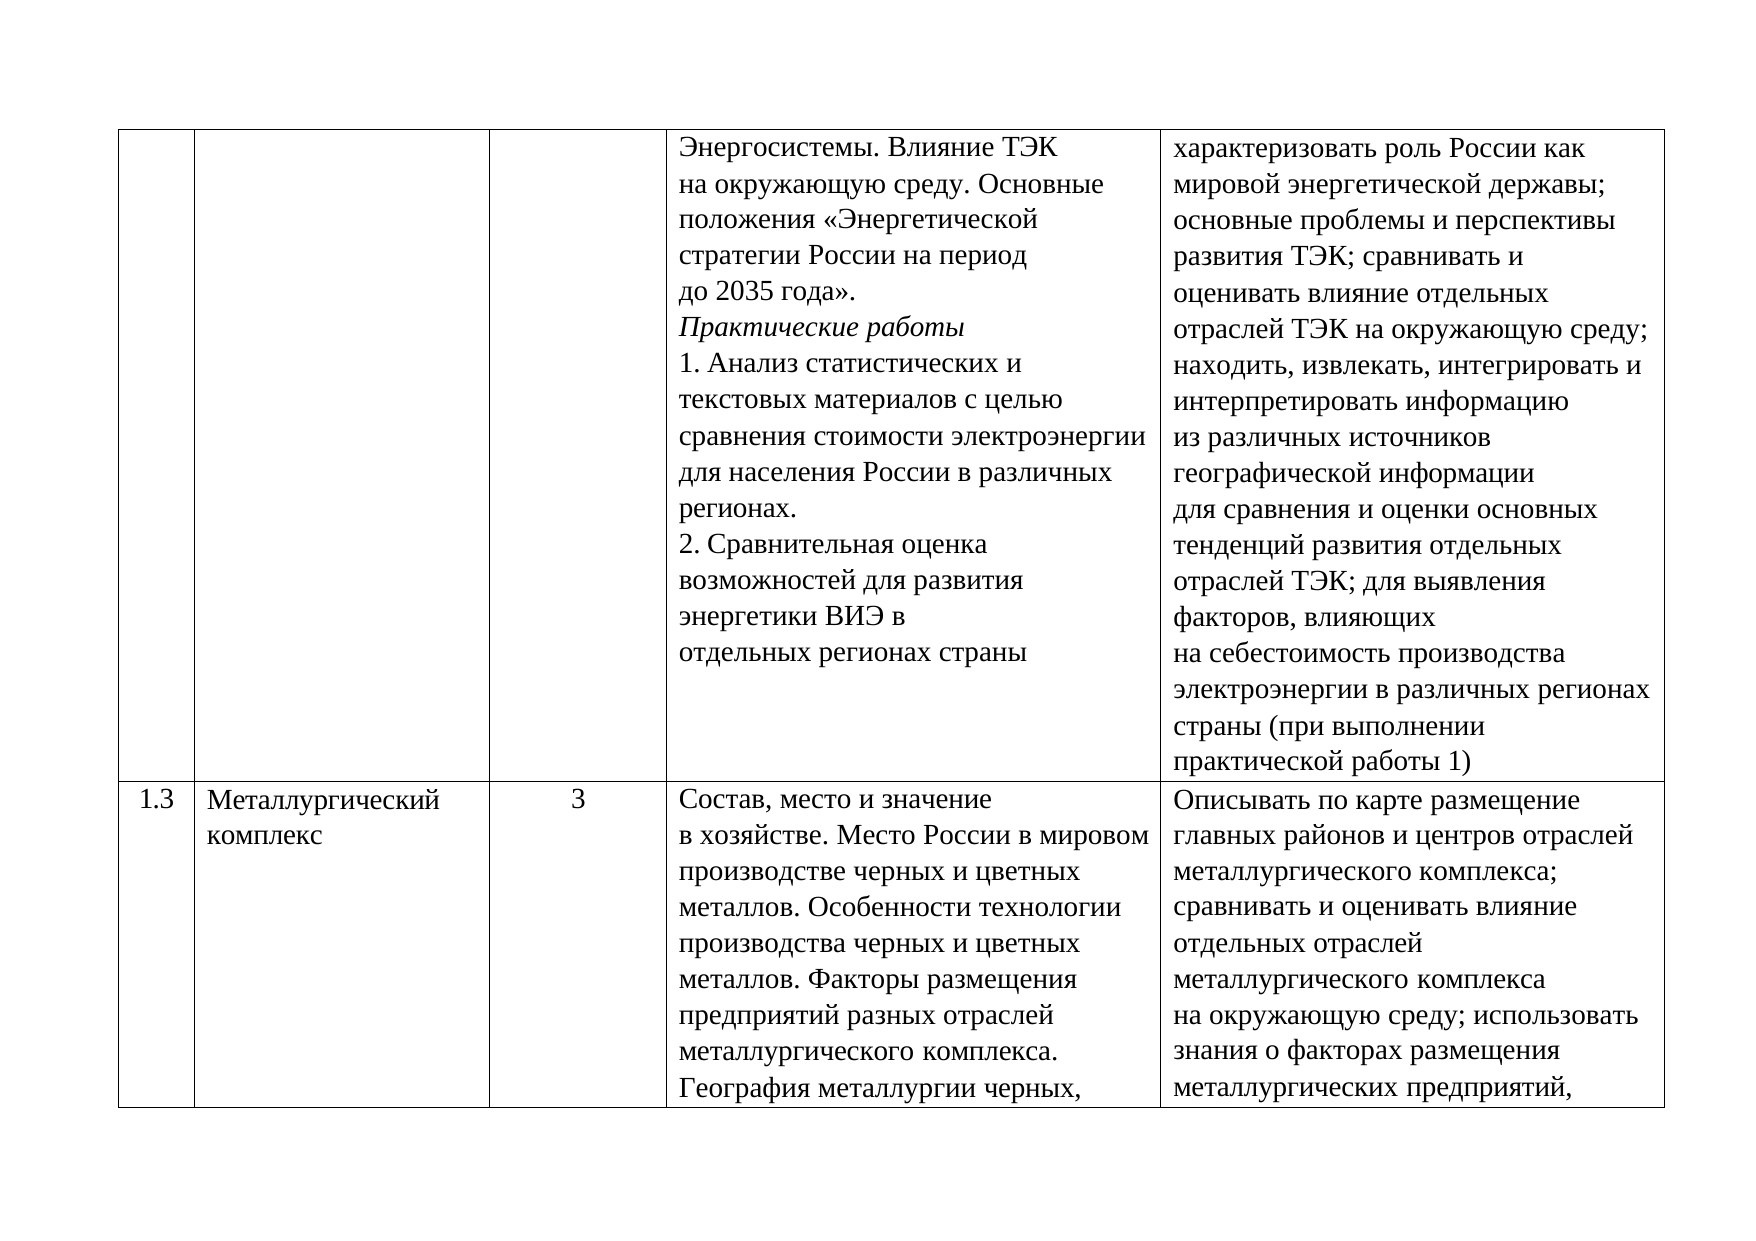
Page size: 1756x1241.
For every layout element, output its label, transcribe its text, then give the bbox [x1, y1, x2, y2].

table_cell 1.3 [119, 782, 194, 1107]
table_header [195, 130, 489, 781]
table_cell Состав, место и значение в хозяйстве. Место России в мировом производстве черных и цветных металлов. Особенности технологии производства черных и цветных металлов. Факторы размещения предприятий разных отраслей металлургического комплекса. География металлургии черных, [667, 782, 1160, 1107]
table_header [490, 130, 666, 781]
table_header характеризовать роль России как мировой энергетической державы; основные проблемы и перспективы развития ТЭК; сравнивать и оценивать влияние отдельных отраслей ТЭК на окружающую среду; находить, извлекать, интегрировать и интерпретировать информацию из различных источников географической информации для сравнения и оценки основных тенденций развития отдельных отраслей ТЭК; для выявления факторов, влияющих на себестоимость производства электроэнергии в различных регионах страны (при выполнении практической работы 1) [1161, 130, 1664, 781]
table_header [119, 130, 194, 781]
table_cell Описывать по карте размещение главных районов и центров отраслей металлургического комплекса; сравнивать и оценивать влияние отдельных отраслей металлургического комплекса на окружающую среду; использовать знания о факторах размещения металлургических предприятий, [1161, 782, 1664, 1107]
table_cell Металлургический комплекс [195, 782, 489, 1107]
table_cell 3 [490, 782, 666, 1107]
table_header Энергосистемы. Влияние ТЭК на окружающую среду. Основные положения «Энергетической стратегии России на период до 2035 года». Практические работы Анализ статистических и текстовых материалов с целью сравнения стоимости электроэнергии для населения России в различных регионах. Сравнительная оценка возможностей для развития энергетики ВИЭ в отдельных регионах страны [667, 130, 1160, 781]
